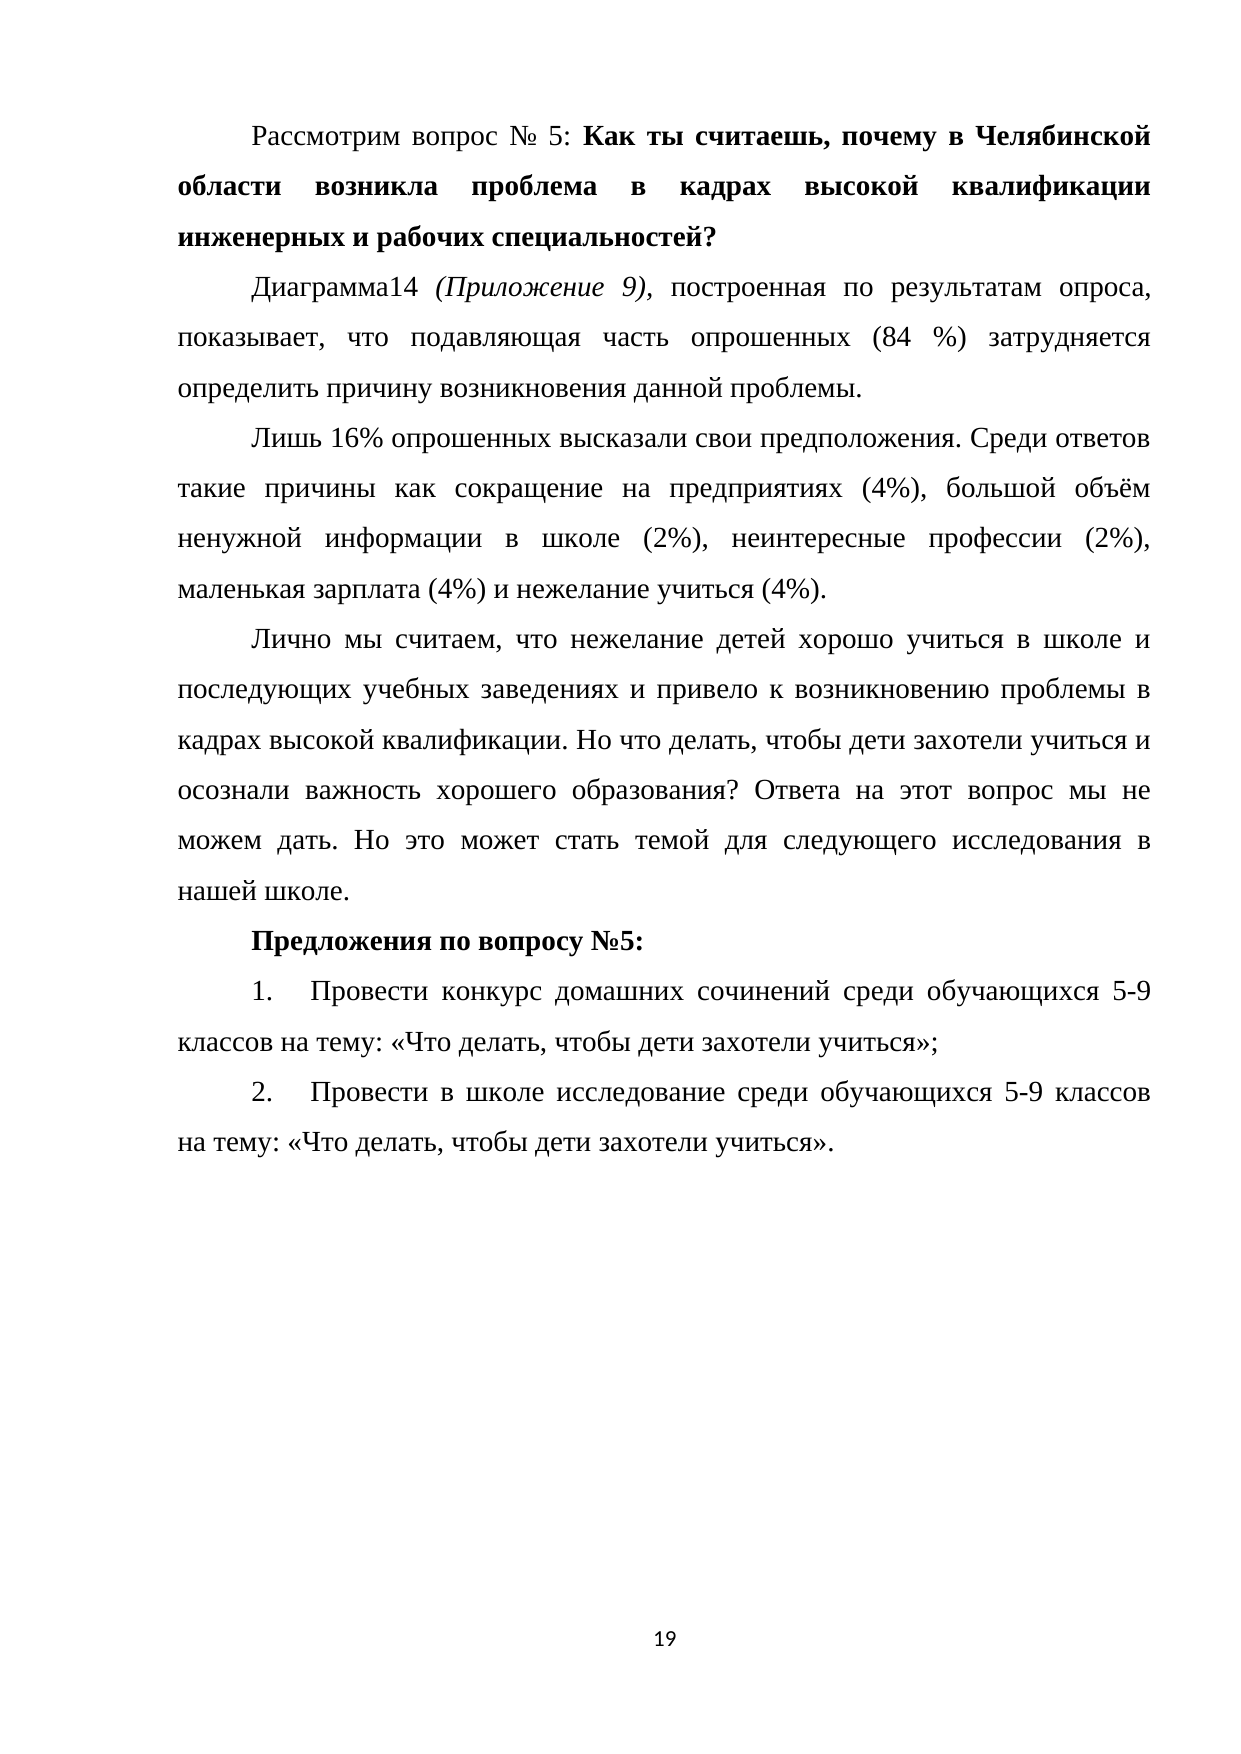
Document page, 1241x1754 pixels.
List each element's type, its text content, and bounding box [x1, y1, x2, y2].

list Рассмотрим вопрос № 5: Как ты считаешь, почему в Челябинской области возникла проблема в кадрах высокой квалификации инженерных и рабочих специальностей? [177, 118, 1152, 252]
text Предложения по вопросу №5: [177, 923, 1152, 957]
list Диаграмма14 (Приложение 9), построенная по результатам опроса, показывает, что подавляющая часть опрошенных (84 %) затрудняется определить причину возникновения данной проблемы. [177, 269, 1152, 403]
list Провести конкурс домашних сочинений среди обучающихся 5-9 классов на тему: «Что делать, чтобы дети захотели учиться»; [177, 973, 1152, 1057]
list Провести в школе исследование среди обучающихся 5-9 классов на тему: «Что делать, чтобы дети захотели учиться». [177, 1074, 1152, 1158]
list Лично мы считаем, что нежелание детей хорошо учиться в школе и последующих учебных заведениях и привело к возникновению проблемы в кадрах высокой квалификации. Но что делать, чтобы дети захотели учиться и осознали важность хорошего образования? Ответа на этот вопрос мы не можем дать. Но это может стать темой для следующего исследования в нашей школе. [177, 621, 1152, 906]
list Лишь 16% опрошенных высказали свои предположения. Среди ответов такие причины как сокращение на предприятиях (4%), большой объём ненужной информации в школе (2%), неинтересные профессии (2%), маленькая зарплата (4%) и нежелание учиться (4%). [177, 420, 1152, 604]
